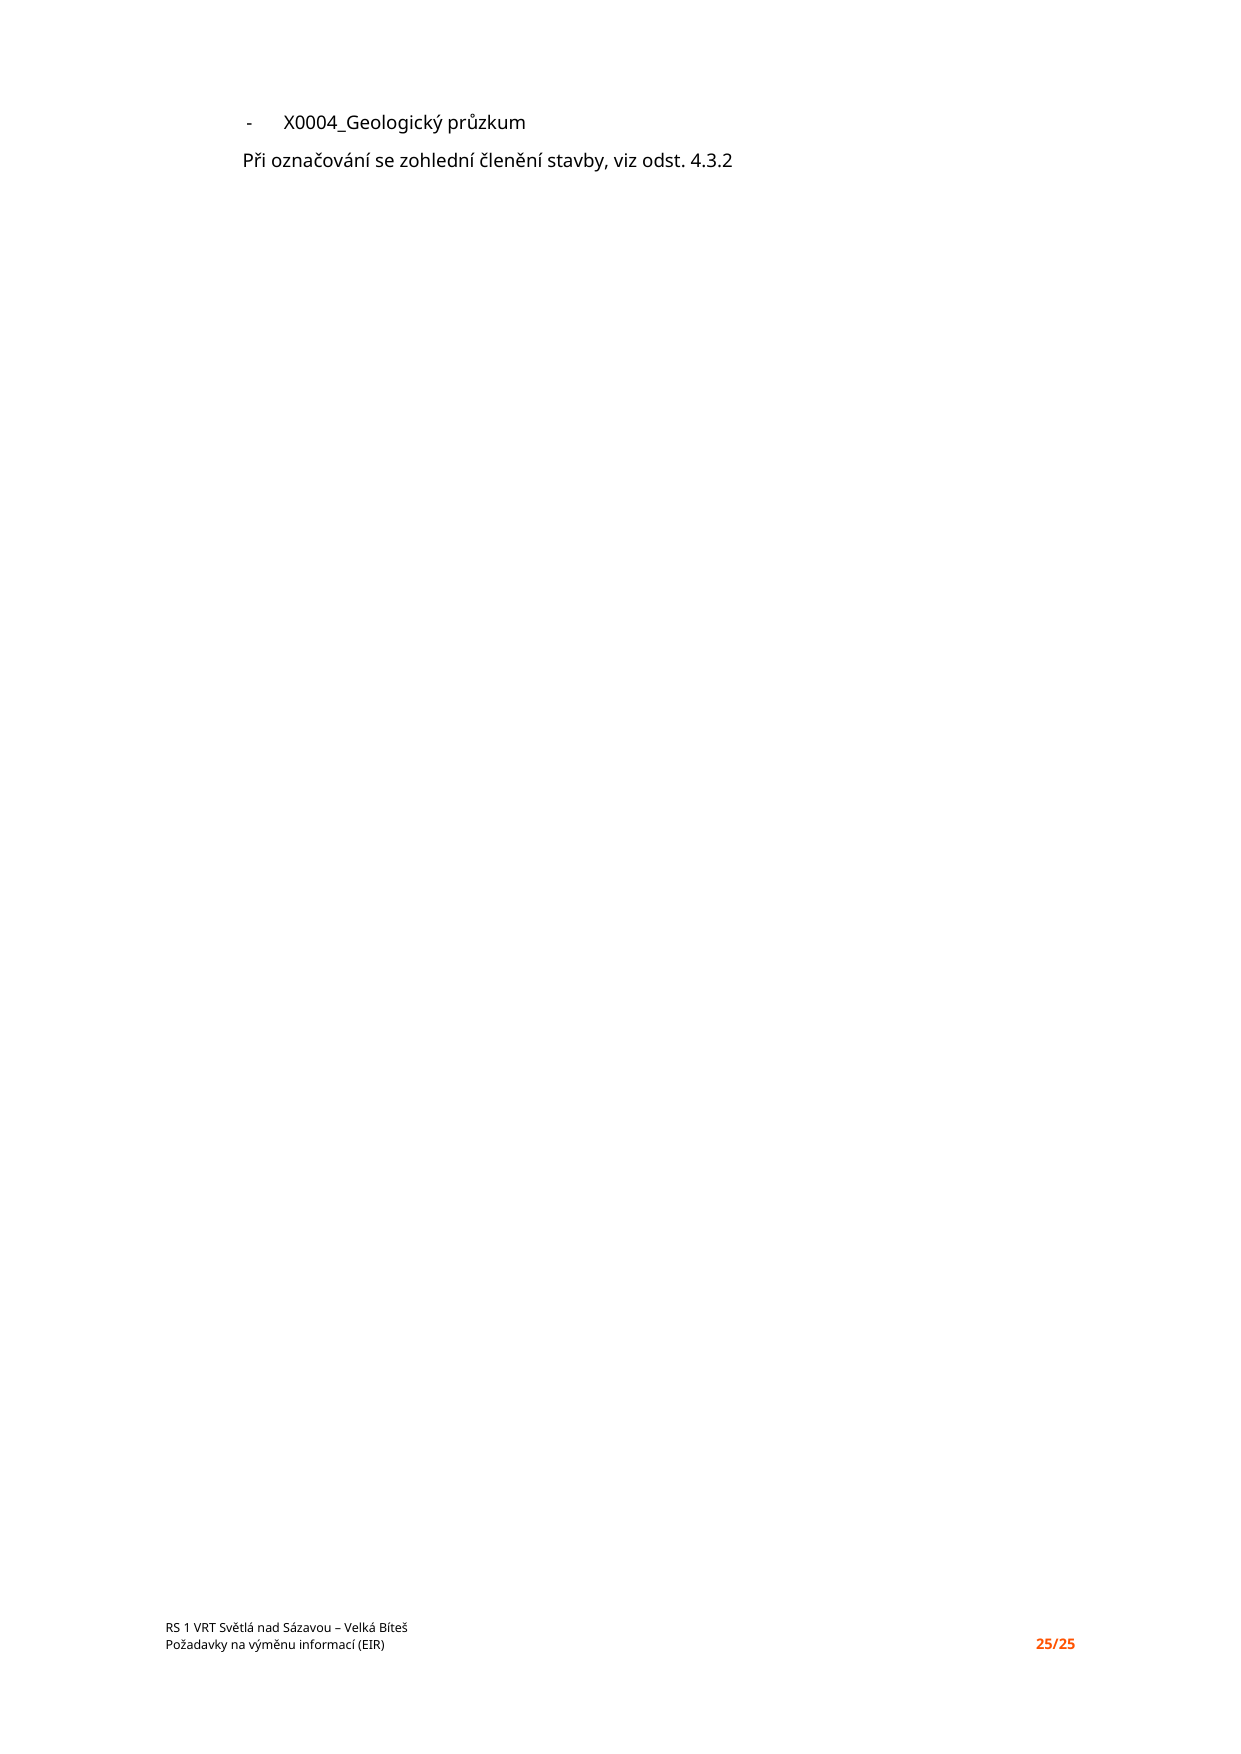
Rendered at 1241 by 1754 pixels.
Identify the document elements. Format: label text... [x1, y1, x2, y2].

list X0004_Geologický průzkum [246, 109, 1075, 135]
list Při označování se zohlední členění stavby, viz odst. 4.3.2 [242, 147, 1075, 173]
